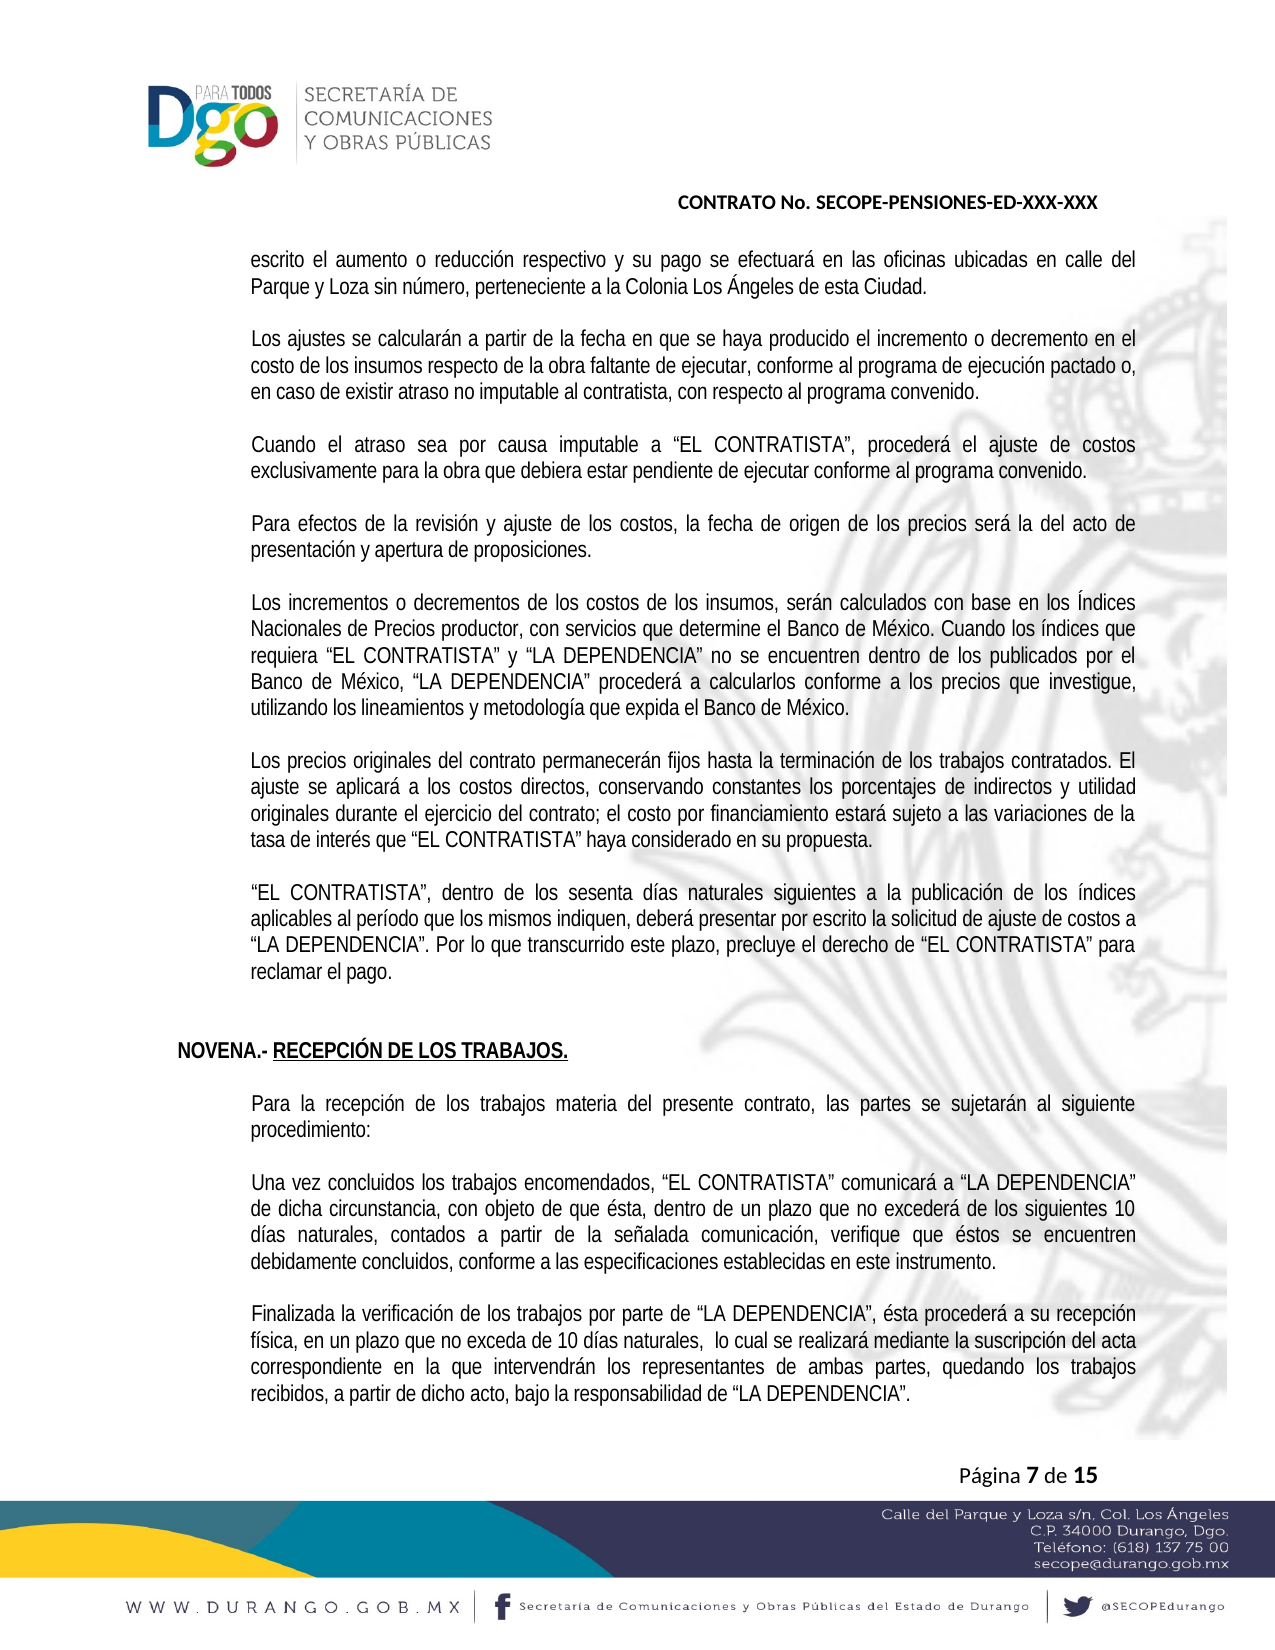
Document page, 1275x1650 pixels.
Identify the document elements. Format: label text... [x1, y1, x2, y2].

text “EL CONTRATISTA”, dentro de los sesenta días naturales siguientes a la publicación de los índices aplicables al período que los mismos indiquen, deberá presentar por escrito la solicitud de ajuste de costos a “LA DEPENDENCIA”. Por lo que transcurrido este plazo, precluye el derecho de “EL CONTRATISTA” para reclamar el pago. [250, 879, 1137, 984]
text Los ajustes se calcularán a partir de la fecha en que se haya producido el incremento o decremento en el costo de los insumos respecto de la obra faltante de ejecutar, conforme al programa de ejecución pactado o, en caso de existir atraso no imputable al contratista, con respecto al programa convenido. [250, 325, 1137, 404]
text Cuando el atraso sea por causa imputable a “EL CONTRATISTA”, procederá el ajuste de costos exclusivamente para la obra que debiera estar pendiente de ejecutar conforme al programa convenido. [250, 431, 1137, 483]
text Para efectos de la revisión y ajuste de los costos, la fecha de origen de los precios será la del acto de presentación y apertura de proposiciones. [250, 510, 1137, 562]
picture [0, 1500, 1275, 1649]
text Finalizada la verificación de los trabajos por parte de “LA DEPENDENCIA”, ésta procederá a su recepción física, en un plazo que no exceda de 10 días naturales, lo cual se realizará mediante la suscripción del acta correspondiente en la que intervendrán los representantes de ambas partes, quedando los trabajos recibidos, a partir de dicho acto, bajo la responsabilidad de “LA DEPENDENCIA”. [250, 1300, 1137, 1406]
text Para la recepción de los trabajos materia del presente contrato, las partes se sujetarán al siguiente procedimiento: [250, 1089, 1137, 1142]
text Los incrementos o decrementos de los costos de los insumos, serán calculados con base en los Índices Nacionales de Precios productor, con servicios que determine el Banco de México. Cuando los índices que requiera “EL CONTRATISTA” y “LA DEPENDENCIA” no se encuentren dentro de los publicados por el Banco de México, “LA DEPENDENCIA” procederá a calcularlos conforme a los precios que investigue, utilizando los lineamientos y metodología que expida el Banco de México. [250, 589, 1137, 721]
text Los precios originales del contrato permanecerán fijos hasta la terminación de los trabajos contratados. El ajuste se aplicará a los costos directos, conservando constantes los porcentajes de indirectos y utilidad originales durante el ejercicio del contrato; el costo por financiamiento estará sujeto a las variaciones de la tasa de interés que “EL CONTRATISTA” haya considerado en su propuesta. [250, 747, 1137, 852]
text NOVENA.- RECEPCIÓN DE LOS TRABAJOS. [177, 1037, 1137, 1063]
picture [623, 215, 1227, 1440]
picture [144, 74, 496, 173]
text Una vez concluidos los trabajos encomendados, “EL CONTRATISTA” comunicará a “LA DEPENDENCIA” de dicha circunstancia, con objeto de que ésta, dentro de un plazo que no excederá de los siguientes 10 días naturales, contados a partir de la señalada comunicación, verifique que éstos se encuentren debidamente concluidos, conforme a las especificaciones establecidas en este instrumento. [250, 1169, 1137, 1274]
